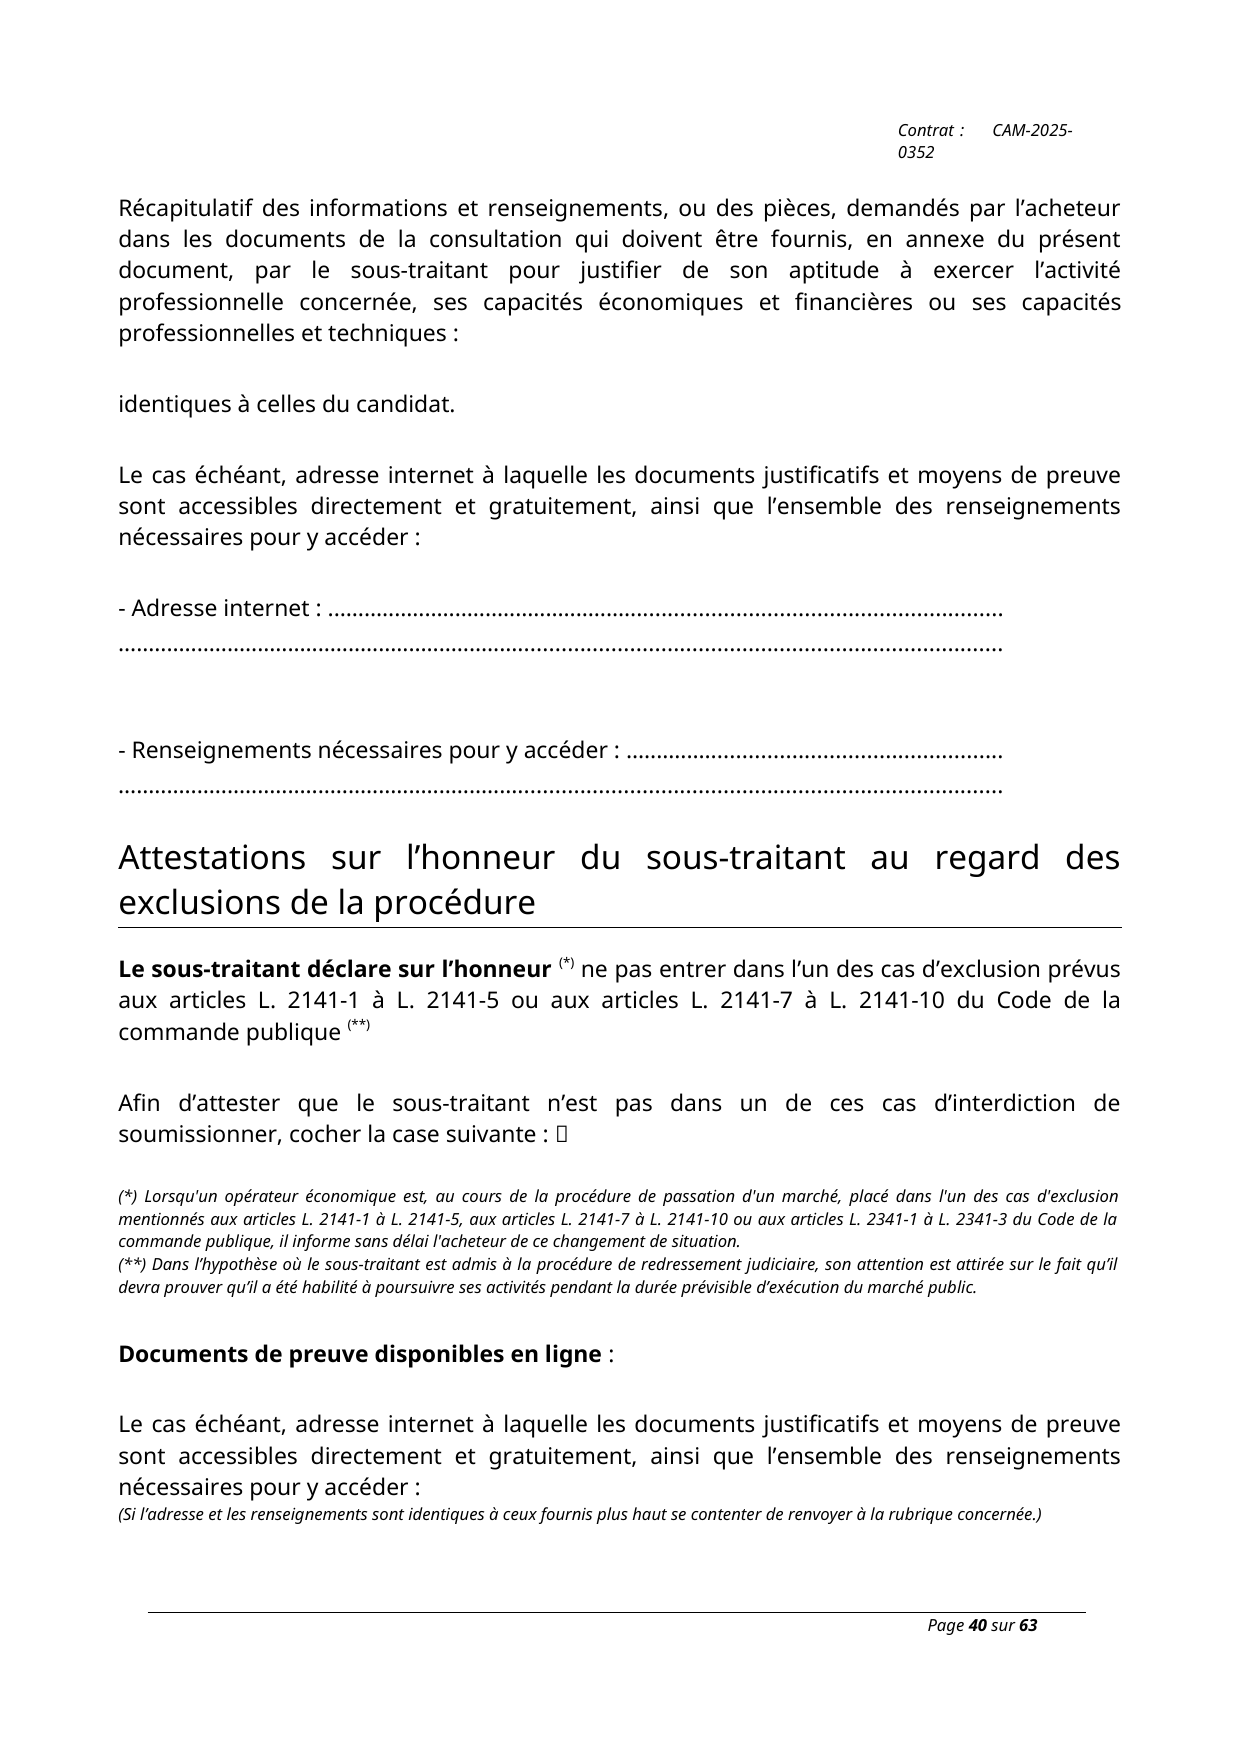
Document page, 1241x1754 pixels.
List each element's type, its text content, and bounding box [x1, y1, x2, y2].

text Le cas échéant, adresse internet à laquelle les documents justificatifs et moyens de preuve sont accessibles directement et gratuitement, ainsi que l’ensemble des renseignements nécessaires pour y accéder : [118, 1408, 1122, 1502]
text Attestations sur l’honneur du sous-traitant au regard des exclusions de la procédure [118, 834, 1122, 927]
text Récapitulatif des informations et renseignements, ou des pièces, demandés par l’acheteur dans les documents de la consultation qui doivent être fournis, en annexe du présent document, par le sous-traitant pour justifier de son aptitude à exercer l’activité professionnelle concernée, ses capacités économiques et financières ou ses capacités professionnelles et techniques : [118, 192, 1122, 348]
text Le cas échéant, adresse internet à laquelle les documents justificatifs et moyens de preuve sont accessibles directement et gratuitement, ainsi que l’ensemble des renseignements nécessaires pour y accéder : [118, 459, 1122, 552]
text identiques à celles du candidat. [118, 388, 1122, 419]
text (Si l’adresse et les renseignements sont identiques à ceux fournis plus haut se contenter de renvoyer à la rubrique concernée.) [118, 1502, 1122, 1525]
text Documents de preuve disponibles en ligne : [118, 1337, 1122, 1369]
text (*) Lorsqu'un opérateur économique est, au cours de la procédure de passation d'un marché, placé dans l'un des cas d'exclusion mentionnés aux articles L. 2141-1 à L. 2141-5, aux articles L. 2141-7 à L. 2141-10 ou aux articles L. 2341-1 à L. 2341-3 du Code de la commande publique, il informe sans délai l'acheteur de ce changement de situation. [118, 1184, 1122, 1252]
text Afin d’attester que le sous-traitant n’est pas dans un de ces cas d’interdiction de soumissionner, cocher la case suivante :  [118, 1086, 1122, 1149]
text - Adresse internet : [118, 592, 1122, 623]
text - Renseignements nécessaires pour y accéder : [118, 734, 1122, 765]
text Le sous-traitant déclare sur l’honneur (*) ne pas entrer dans l’un des cas d’exclusion prévus aux articles L. 2141-1 à L. 2141-5 ou aux articles L. 2141-7 à L. 2141-10 du Code de la commande publique (**) [118, 953, 1122, 1047]
text (**) Dans l’hypothèse où le sous-traitant est admis à la procédure de redressement judiciaire, son attention est attirée sur le fait qu’il devra prouver qu’il a été habilité à poursuivre ses activités pendant la durée prévisible d’exécution du marché public. [118, 1252, 1122, 1298]
